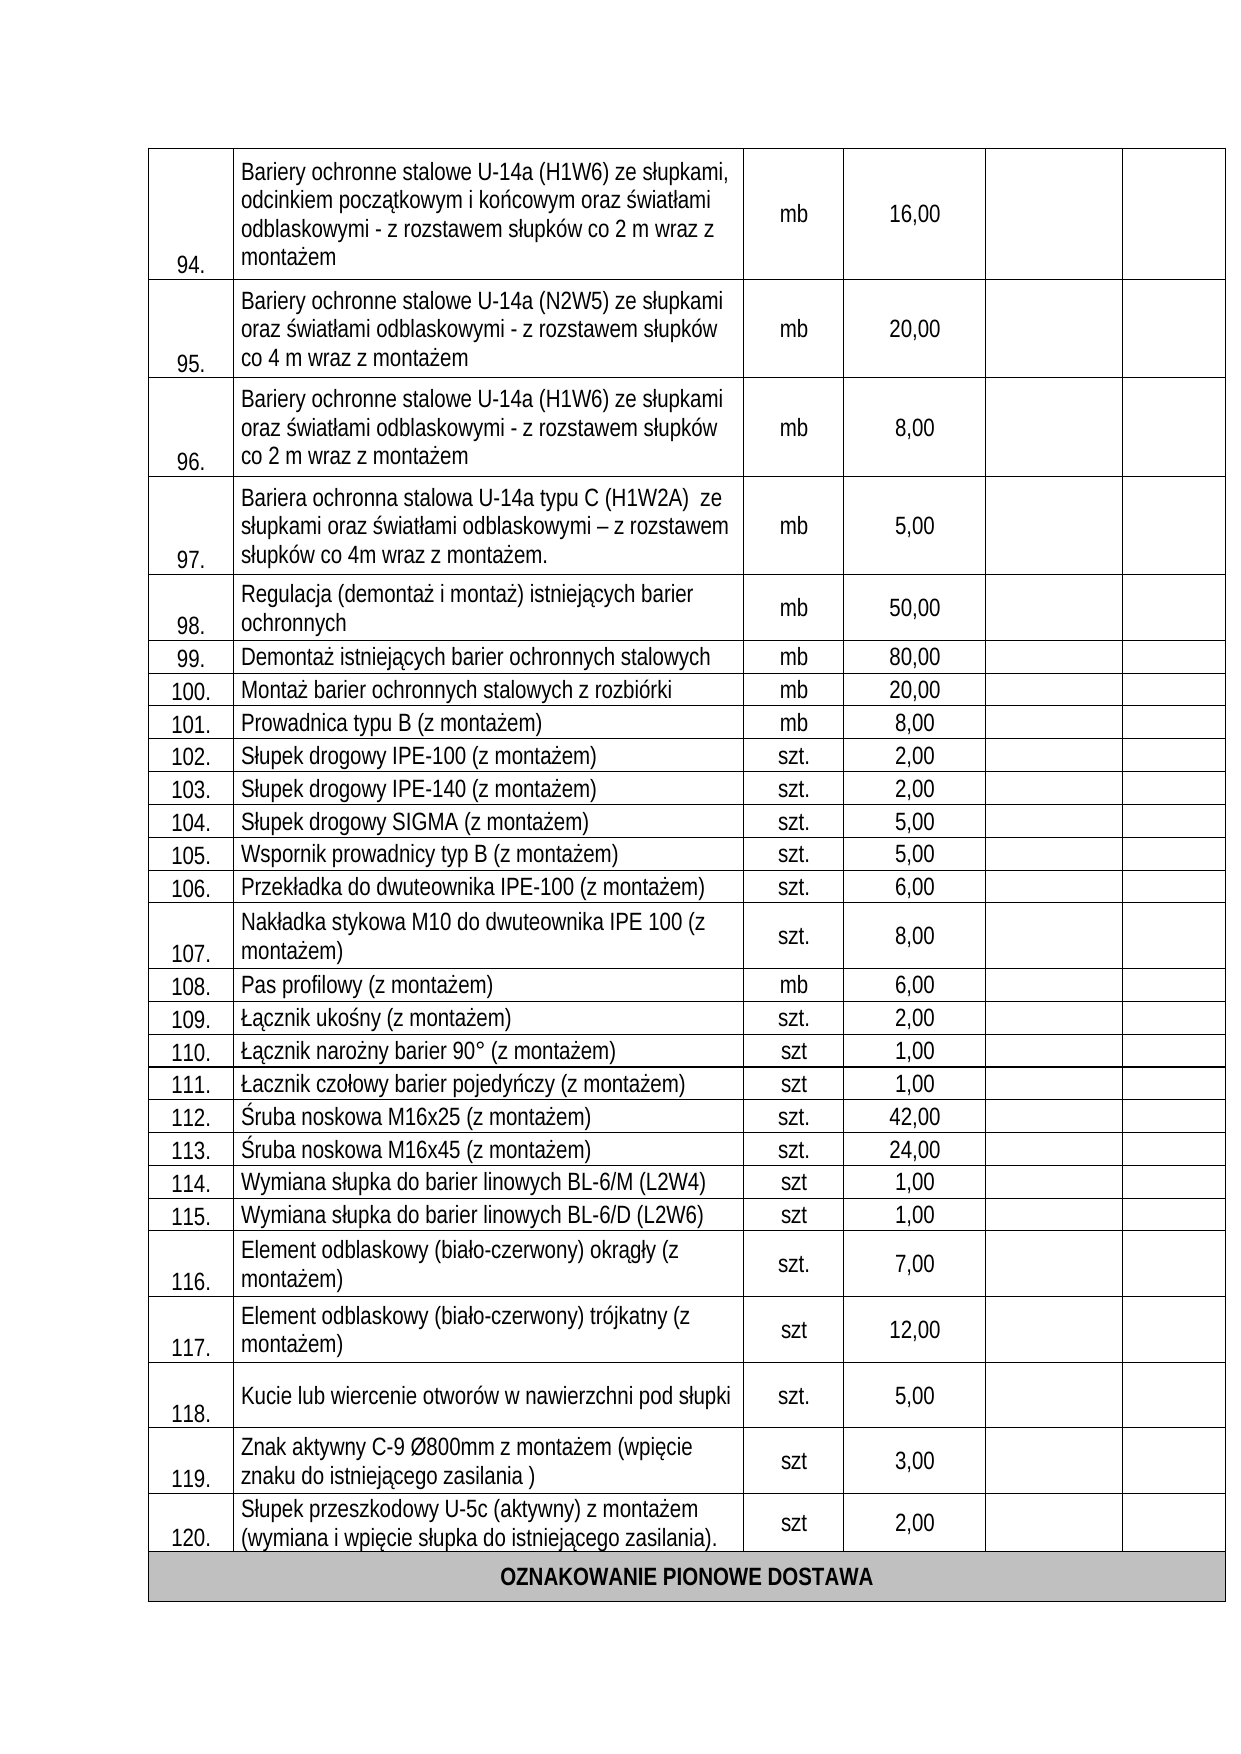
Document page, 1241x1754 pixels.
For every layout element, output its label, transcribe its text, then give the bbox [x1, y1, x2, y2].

table_cell [986, 1494, 1122, 1551]
table_cell [1123, 1100, 1225, 1132]
table_cell [1123, 1133, 1225, 1165]
table_cell mb [744, 575, 843, 640]
table_cell 108. [149, 969, 233, 1001]
table_cell [1123, 706, 1225, 738]
table_cell szt [744, 1428, 843, 1493]
table_cell Wymiana słupka do barier linowych BL-6/D (L2W6) [234, 1199, 743, 1230]
table_cell [986, 149, 1122, 279]
table_cell [986, 641, 1122, 673]
table_cell 97. [149, 477, 233, 574]
table_cell [986, 1231, 1122, 1296]
table_cell [1123, 1166, 1225, 1198]
table_cell 8,00 [844, 706, 985, 738]
table_cell mb [744, 641, 843, 673]
table_cell szt. [744, 1002, 843, 1033]
table_cell [1123, 1297, 1225, 1362]
table_cell szt. [744, 805, 843, 837]
table_cell 111. [149, 1068, 233, 1099]
table_cell Przekładka do dwuteownika IPE-100 (z montażem) [234, 871, 743, 902]
table_cell 116. [149, 1231, 233, 1296]
table_cell szt. [744, 903, 843, 968]
table_cell 6,00 [844, 871, 985, 902]
table_cell szt. [744, 1363, 843, 1427]
table_cell [986, 575, 1122, 640]
table_cell 8,00 [844, 378, 985, 476]
table_cell [1123, 575, 1225, 640]
table_cell [986, 1035, 1122, 1066]
table_cell Kucie lub wiercenie otworów w nawierzchni pod słupki [234, 1363, 743, 1427]
table_cell Bariery ochronne stalowe U-14a (H1W6) ze słupkami, odcinkiem początkowym i końcowym oraz światłami odblaskowymi - z rozstawem słupków co 2 m wraz z montażem [234, 149, 743, 279]
table_cell Słupek drogowy SIGMA (z montażem) [234, 805, 743, 837]
table_cell Słupek drogowy IPE-100 (z montażem) [234, 739, 743, 771]
table_cell 16,00 [844, 149, 985, 279]
table_cell Wspornik prowadnicy typ B (z montażem) [234, 838, 743, 869]
table_cell 5,00 [844, 477, 985, 574]
table_cell [1123, 149, 1225, 279]
table_cell 107. [149, 903, 233, 968]
table_cell 118. [149, 1363, 233, 1427]
table_cell [986, 903, 1122, 968]
table_cell [1123, 1231, 1225, 1296]
table_cell 20,00 [844, 674, 985, 705]
table_cell 5,00 [844, 838, 985, 869]
table_cell [1123, 1199, 1225, 1230]
table_cell [1123, 838, 1225, 869]
table_cell szt. [744, 871, 843, 902]
table_cell Znak aktywny C-9 Ø800mm z montażem (wpięcie znaku do istniejącego zasilania ) [234, 1428, 743, 1493]
table_cell 12,00 [844, 1297, 985, 1362]
table_cell 114. [149, 1166, 233, 1198]
table_cell mb [744, 149, 843, 279]
table_cell 1,00 [844, 1035, 985, 1066]
table_cell 110. [149, 1035, 233, 1066]
table_cell szt. [744, 739, 843, 771]
table_cell 112. [149, 1100, 233, 1132]
table_cell [1123, 1363, 1225, 1427]
table_cell 117. [149, 1297, 233, 1362]
table_cell 120. [149, 1494, 233, 1551]
table_cell 5,00 [844, 805, 985, 837]
table_cell [1123, 378, 1225, 476]
table_cell [986, 772, 1122, 804]
table_cell [986, 805, 1122, 837]
table_cell 99. [149, 641, 233, 673]
table_cell szt [744, 1035, 843, 1066]
table_cell 80,00 [844, 641, 985, 673]
table_cell [986, 1133, 1122, 1165]
table_cell 119. [149, 1428, 233, 1493]
table_cell Element odblaskowy (biało-czerwony) trójkatny (z montażem) [234, 1297, 743, 1362]
table_cell szt [744, 1068, 843, 1099]
table_cell Bariera ochronna stalowa U-14a typu C (H1W2A) ze słupkami oraz światłami odblaskowymi – z rozstawem słupków co 4m wraz z montażem. [234, 477, 743, 574]
table_cell 96. [149, 378, 233, 476]
table_cell [1123, 280, 1225, 377]
table_cell Regulacja (demontaż i montaż) istniejących barier ochronnych [234, 575, 743, 640]
table_cell mb [744, 280, 843, 377]
table_cell 98. [149, 575, 233, 640]
table_cell [1123, 903, 1225, 968]
table_cell [986, 838, 1122, 869]
table_cell 20,00 [844, 280, 985, 377]
table_cell [986, 1166, 1122, 1198]
table_cell Bariery ochronne stalowe U-14a (N2W5) ze słupkami oraz światłami odblaskowymi - z rozstawem słupków co 4 m wraz z montażem [234, 280, 743, 377]
table_cell [1123, 871, 1225, 902]
table_cell 5,00 [844, 1363, 985, 1427]
table_cell szt. [744, 1100, 843, 1132]
table_cell [1123, 477, 1225, 574]
table_cell 7,00 [844, 1231, 985, 1296]
table_cell 3,00 [844, 1428, 985, 1493]
table_cell Element odblaskowy (biało-czerwony) okrągły (z montażem) [234, 1231, 743, 1296]
table_cell szt [744, 1494, 843, 1551]
table_cell Nakładka stykowa M10 do dwuteownika IPE 100 (z montażem) [234, 903, 743, 968]
table_cell [986, 706, 1122, 738]
table_cell OZNAKOWANIE PIONOWE DOSTAWA [149, 1552, 1225, 1601]
table_cell mb [744, 969, 843, 1001]
table_cell [1123, 674, 1225, 705]
table_cell [986, 280, 1122, 377]
table_cell Montaż barier ochronnych stalowych z rozbiórki [234, 674, 743, 705]
table_cell 103. [149, 772, 233, 804]
table_cell 2,00 [844, 772, 985, 804]
table_cell 106. [149, 871, 233, 902]
table_cell [1123, 805, 1225, 837]
table_cell szt. [744, 772, 843, 804]
table_cell [1123, 739, 1225, 771]
table_cell 24,00 [844, 1133, 985, 1165]
table_cell [1123, 1002, 1225, 1033]
table_cell [986, 674, 1122, 705]
table_cell Demontaż istniejących barier ochronnych stalowych [234, 641, 743, 673]
table_cell [1123, 641, 1225, 673]
table_cell [986, 871, 1122, 902]
table_cell [1123, 1428, 1225, 1493]
table_cell szt [744, 1166, 843, 1198]
table_cell 102. [149, 739, 233, 771]
table_cell [986, 477, 1122, 574]
table_cell Prowadnica typu B (z montażem) [234, 706, 743, 738]
table_cell 42,00 [844, 1100, 985, 1132]
table_cell 2,00 [844, 1494, 985, 1551]
table_cell 1,00 [844, 1166, 985, 1198]
table_cell Śruba noskowa M16x45 (z montażem) [234, 1133, 743, 1165]
table_cell 2,00 [844, 1002, 985, 1033]
table_cell 115. [149, 1199, 233, 1230]
table_cell [1123, 969, 1225, 1001]
table_cell [1123, 1068, 1225, 1099]
table_cell Słupek drogowy IPE-140 (z montażem) [234, 772, 743, 804]
table_cell 101. [149, 706, 233, 738]
table_cell [986, 1363, 1122, 1427]
table_cell Wymiana słupka do barier linowych BL-6/M (L2W4) [234, 1166, 743, 1198]
table_cell [986, 1428, 1122, 1493]
table_cell mb [744, 378, 843, 476]
table_cell Łącznik ukośny (z montażem) [234, 1002, 743, 1033]
table_cell 1,00 [844, 1068, 985, 1099]
table_cell [986, 1100, 1122, 1132]
table_cell 8,00 [844, 903, 985, 968]
table_cell szt. [744, 838, 843, 869]
table_cell Śruba noskowa M16x25 (z montażem) [234, 1100, 743, 1132]
table_cell [986, 739, 1122, 771]
table_cell [986, 1068, 1122, 1099]
table_cell [986, 969, 1122, 1001]
table_cell 1,00 [844, 1199, 985, 1230]
table_cell Łącznik narożny barier 90° (z montażem) [234, 1035, 743, 1066]
table_cell szt. [744, 1133, 843, 1165]
table_cell [1123, 1035, 1225, 1066]
table_cell 105. [149, 838, 233, 869]
table_cell 113. [149, 1133, 233, 1165]
table_cell 109. [149, 1002, 233, 1033]
table_cell Bariery ochronne stalowe U-14a (H1W6) ze słupkami oraz światłami odblaskowymi - z rozstawem słupków co 2 m wraz z montażem [234, 378, 743, 476]
table_cell szt [744, 1297, 843, 1362]
table_cell szt. [744, 1231, 843, 1296]
table_cell [1123, 772, 1225, 804]
table_cell 6,00 [844, 969, 985, 1001]
table_cell Słupek przeszkodowy U-5c (aktywny) z montażem (wymiana i wpięcie słupka do istniejącego zasilania). [234, 1494, 743, 1551]
table_cell mb [744, 477, 843, 574]
table_cell mb [744, 706, 843, 738]
table_cell Łacznik czołowy barier pojedyńczy (z montażem) [234, 1068, 743, 1099]
table_cell [986, 1002, 1122, 1033]
table_cell [986, 1199, 1122, 1230]
table_cell [986, 378, 1122, 476]
table_cell 95. [149, 280, 233, 377]
table_cell 100. [149, 674, 233, 705]
table_cell 94. [149, 149, 233, 279]
table_cell 104. [149, 805, 233, 837]
table_cell Pas profilowy (z montażem) [234, 969, 743, 1001]
table_cell szt [744, 1199, 843, 1230]
table_cell 2,00 [844, 739, 985, 771]
table_cell [1123, 1494, 1225, 1551]
table_cell [986, 1297, 1122, 1362]
table_cell mb [744, 674, 843, 705]
table_cell 50,00 [844, 575, 985, 640]
